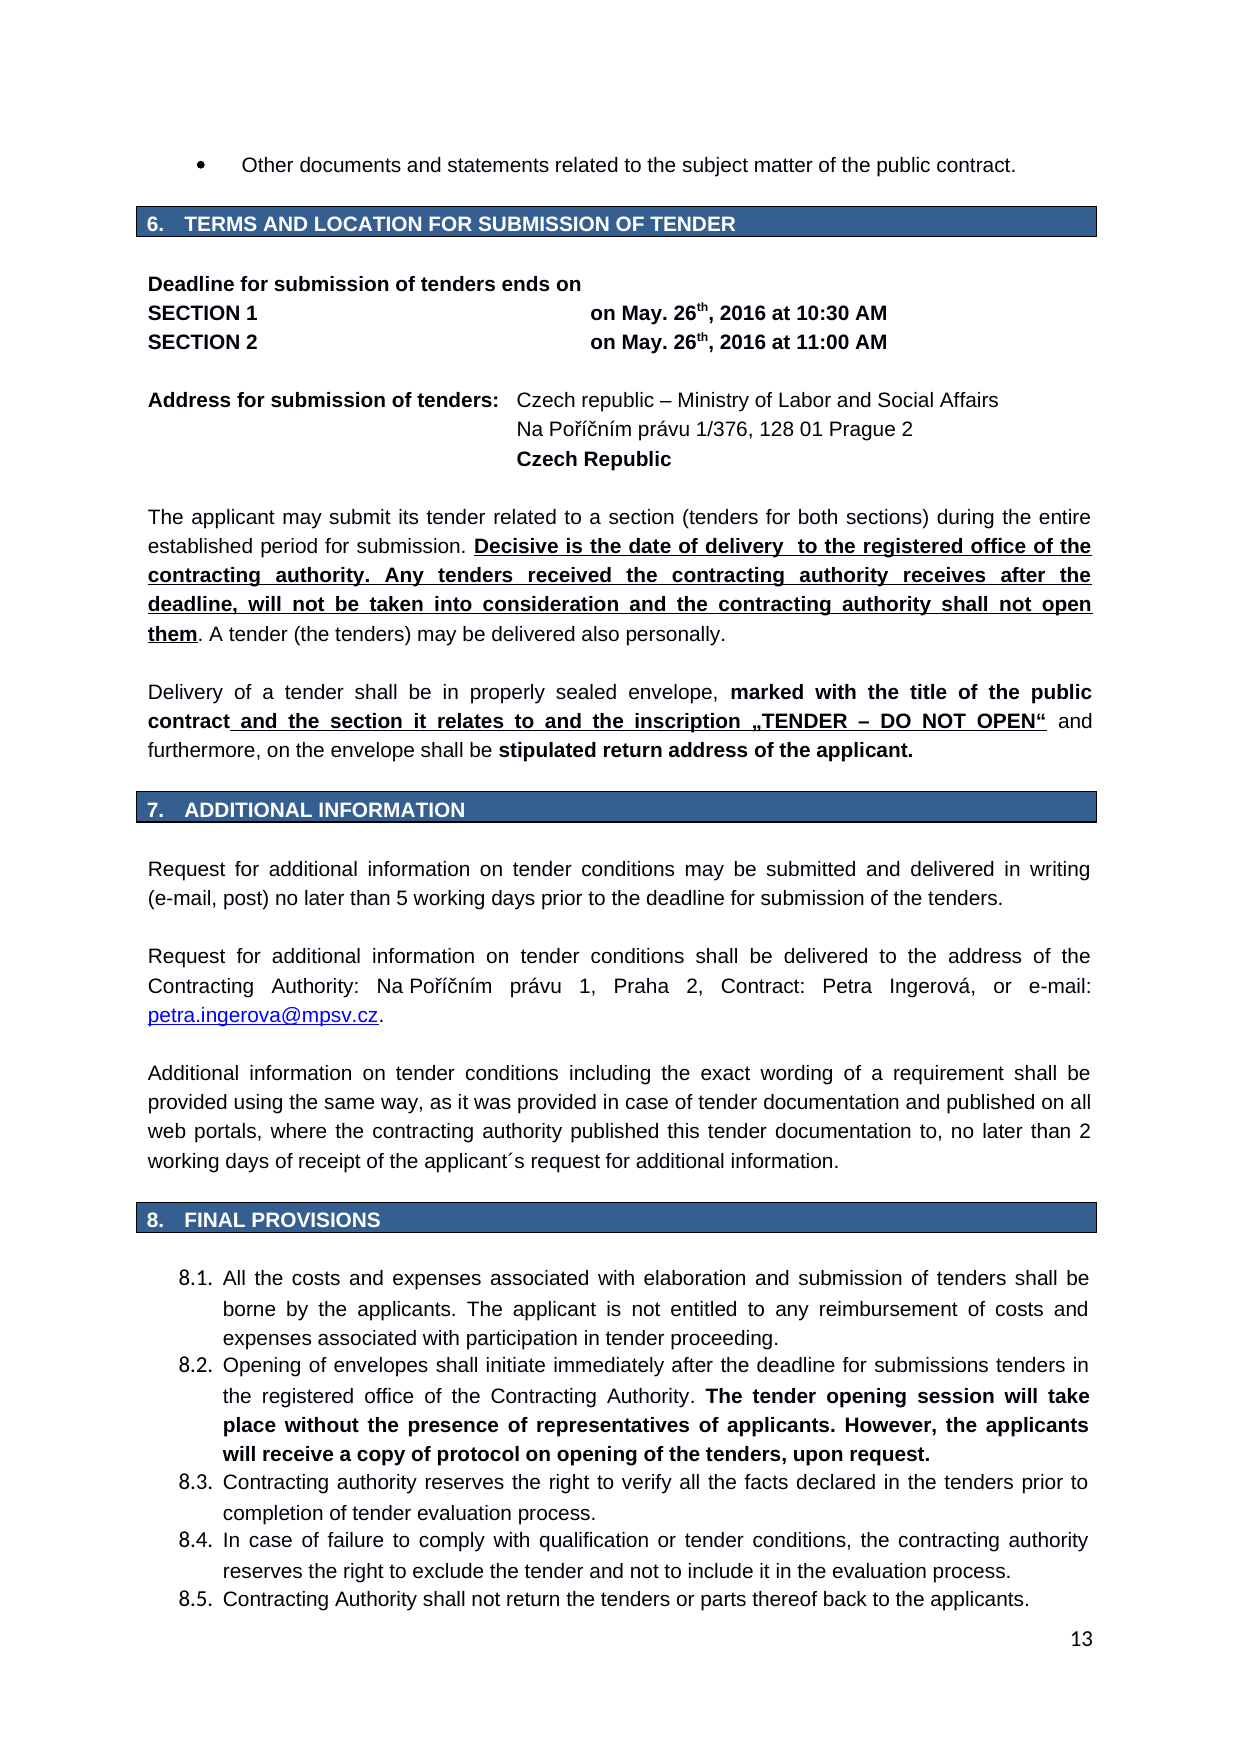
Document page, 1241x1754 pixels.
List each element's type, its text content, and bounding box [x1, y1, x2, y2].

list Other documents and statements related to the subject matter of the public contract. [197, 147, 1093, 177]
table_header TERMS AND LOCATION FOR SUBMISSION OF TENDER [137, 207, 1096, 236]
list In case of failure to comply with qualification or tender conditions, the contracting authority reserves the right to exclude the tender and not to include it in the evaluation process. [178, 1524, 1090, 1583]
list Contracting Authority shall not return the tenders or parts thereof back to the applicants. [178, 1583, 1090, 1612]
list Contracting authority reserves the right to verify all the facts declared in the tenders prior to completion of tender evaluation process. [178, 1466, 1090, 1524]
text The applicant may submit its tender related to a section (tenders for both sections) during the entire established period for submission. Decisive is the date of delivery to the registered office of the contracting authority. Any tenders received the contracting authority receives after the deadline, will not be taken into consideration and the contracting authority shall not open them. A tender (the tenders) may be delivered also personally. [148, 614, 1093, 645]
text SECTION 1 on May. 26th, 2016 at 10:30 AM [148, 295, 1090, 324]
text Additional information on tender conditions including the exact wording of a requirement shall be provided using the same way, as it was provided in case of tender documentation and published on all web portals, where the contracting authority published this tender documentation to, no later than 2 working days of receipt of the applicant´s request for additional information. [148, 1056, 1093, 1172]
text SECTION 2 on May. 26th, 2016 at 11:00 AM [148, 324, 1090, 354]
text Request for additional information on tender conditions may be submitted and delivered in writing (e-mail, post) no later than 5 working days prior to the deadline for submission of the tenders. [148, 852, 1093, 910]
text Delivery of a tender shall be in properly sealed envelope, marked with the title of the public contract and the section it relates to and the inscription „TENDER – DO NOT OPEN“ and furthermore, on the envelope shall be stipulated return address of the applicant. [148, 674, 1093, 762]
table_header FINAL PROVISIONS [137, 1203, 1096, 1232]
text Deadline for submission of tenders ends on [148, 266, 1090, 295]
list Opening of envelopes shall initiate immediately after the deadline for submissions tenders in the registered office of the Contracting Authority. The tender opening session will take place without the presence of representatives of applicants. However, the applicants will receive a copy of protocol on opening of the tenders, upon request. [178, 1349, 1090, 1466]
text Czech Republic [443, 441, 1090, 470]
table_header ADDITIONAL INFORMATION [137, 792, 1096, 821]
text Na Poříčním právu 1/376, 128 01 Prague 2 [443, 412, 1090, 441]
text Address for submission of tenders: Czech republic – Ministry of Labor and Social Affairs [148, 383, 1090, 412]
text Request for additional information on tender conditions shall be delivered to the address of the Contracting Authority: Na Poříčním právu 1, Praha 2, Contract: Petra Ingerová, or e-mail: petra.ingerova@mpsv.cz. [148, 939, 1093, 1027]
text The applicant may submit its tender related to a section (tenders for both sections) during the entire established period for submission. Decisive is the date of delivery to the registered office of the contracting authority. Any tenders received the contracting authority receives after the deadline, will not be taken into consideration and the contracting authority shall not open them. A tender (the tenders) may be delivered also personally. [148, 499, 1093, 613]
list All the costs and expenses associated with elaboration and submission of tenders shall be borne by the applicants. The applicant is not entitled to any reimbursement of costs and expenses associated with participation in tender proceeding. [178, 1262, 1090, 1349]
